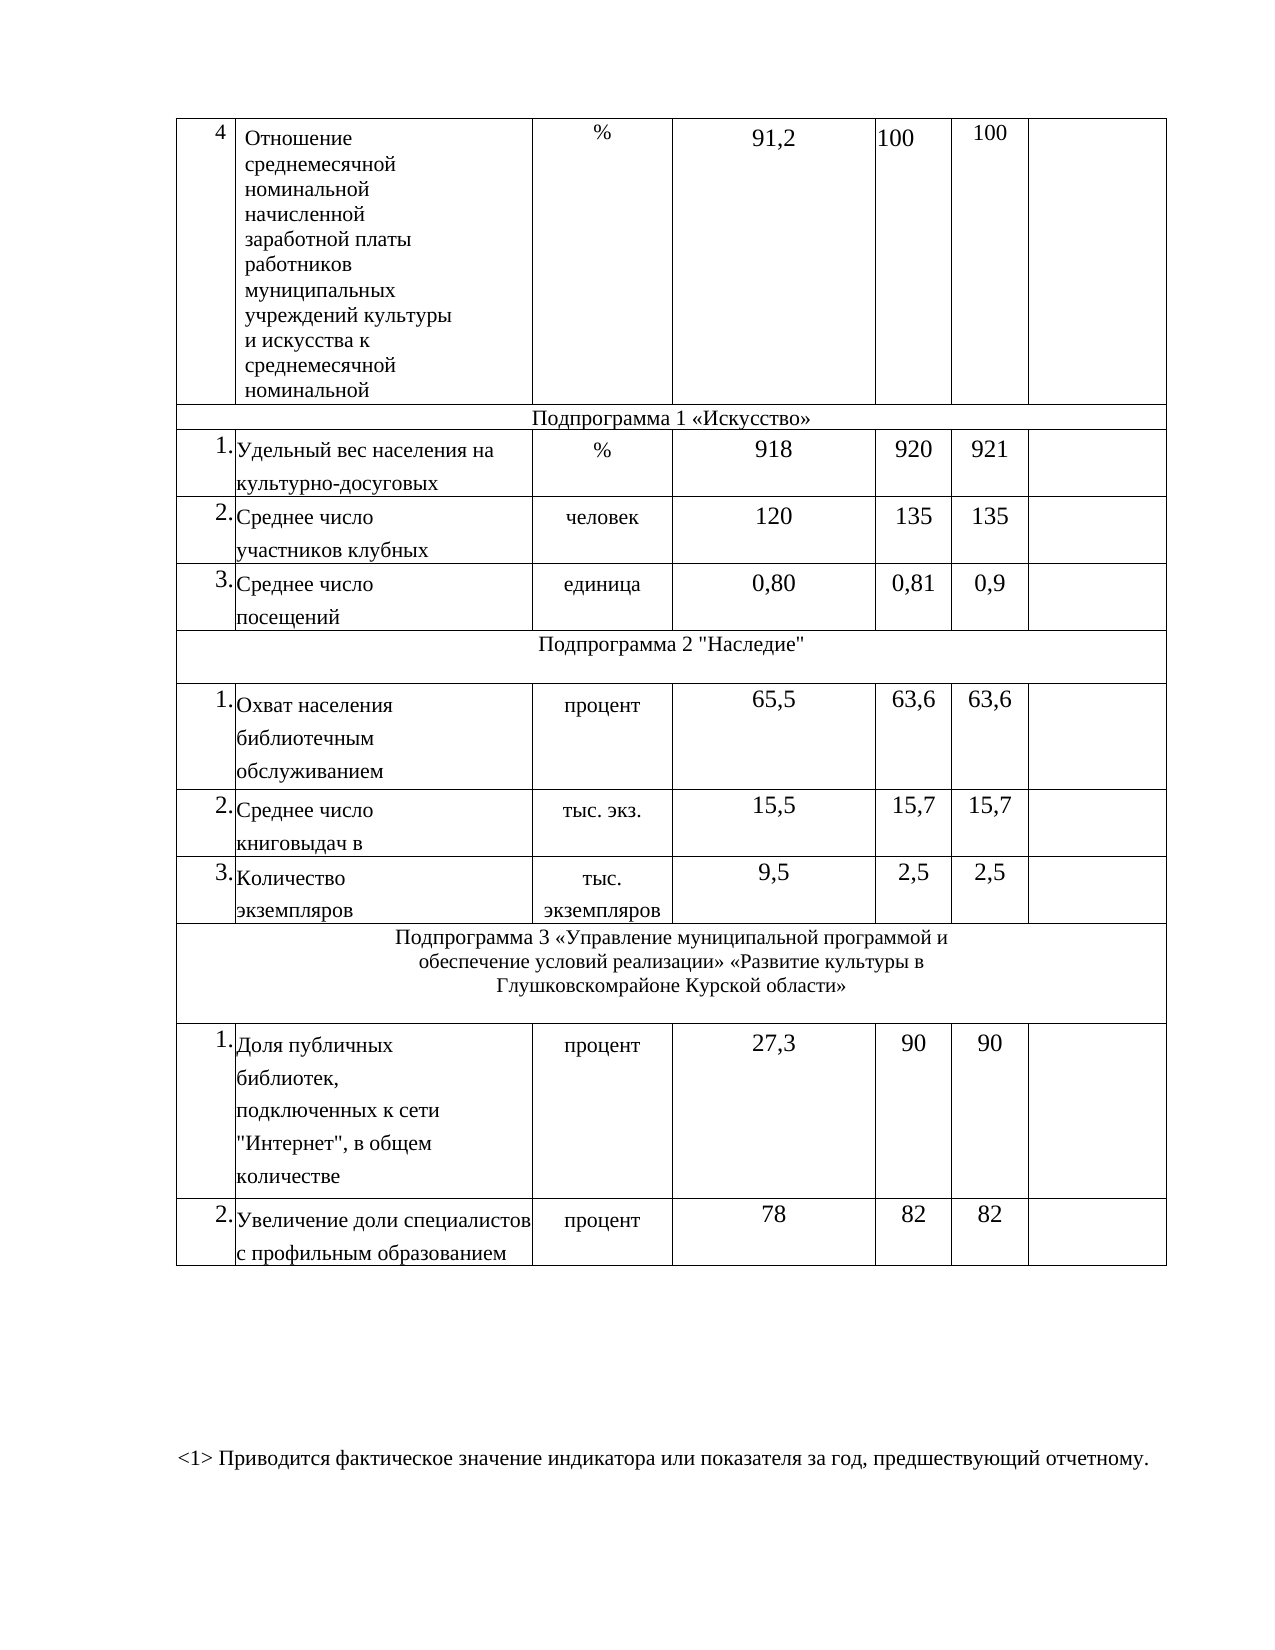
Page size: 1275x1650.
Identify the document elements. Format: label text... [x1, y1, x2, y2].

table_cell Среднее число участников клубных формирований в расчете на 1 тыс. человек населения [236, 497, 532, 563]
table_cell 0,81 [876, 564, 951, 630]
table_cell 82 [952, 1199, 1028, 1265]
table_cell 920 [876, 430, 951, 496]
table_cell Подпрограмма 2 "Наследие" [177, 631, 1166, 683]
table_cell 0,9 [952, 564, 1028, 630]
table_cell [177, 497, 235, 563]
table_cell % [533, 119, 672, 404]
table_cell 4 [177, 119, 235, 404]
table_cell Охват населения библиотечным обслуживанием [236, 684, 532, 789]
table_cell [1029, 790, 1166, 856]
table_cell [1029, 497, 1166, 563]
table_cell процент [533, 1199, 672, 1265]
table_cell 15,5 [673, 790, 875, 856]
table_cell процент [533, 684, 672, 789]
table_cell [1029, 1024, 1166, 1198]
table_cell единица [533, 564, 672, 630]
table_cell 63,6 [952, 684, 1028, 789]
table_cell [1029, 430, 1166, 496]
table_cell [1029, 564, 1166, 630]
table_cell % [533, 430, 672, 496]
table_cell [177, 1024, 235, 1198]
table_cell Отношение среднемесячной номинальной начисленной заработной платы работников муниципальных учреждений культуры и искусства к среднемесячной номинальной начисленной заработной плате работников, занятых в сфере экономики в районе [236, 119, 532, 404]
table_cell 135 [876, 497, 951, 563]
table_cell 65,5 [673, 684, 875, 789]
table_cell Подпрограмма 1 «Искусство» [177, 405, 1166, 429]
table_cell 120 [673, 497, 875, 563]
table_cell 135 [952, 497, 1028, 563]
table_cell Подпрограмма 3 «Управление муниципальной программой и обеспечение условий реализации» «Развитие культуры в Глушковскомрайоне Курской области» [177, 924, 1166, 1023]
table_cell процент [533, 1024, 672, 1198]
table_cell 90 [876, 1024, 951, 1198]
table_cell Среднее число посещений киносеансов в расчете на 1 человека [236, 564, 532, 630]
table_cell 2,5 [952, 857, 1028, 923]
table_cell [177, 857, 235, 923]
table_cell 91,2 [673, 119, 875, 404]
table_cell [177, 1199, 235, 1265]
table_cell Среднее число книговыдач в расчете на 1 тыс. человек населения [236, 790, 532, 856]
table_cell Доля публичных библиотек, подключенных к сети "Интернет", в общем количестве библиотек области [236, 1024, 532, 1198]
table_cell 0,80 [673, 564, 875, 630]
table_cell 100 [876, 119, 951, 404]
table_cell [1029, 1199, 1166, 1265]
table_cell 9,5 [673, 857, 875, 923]
table_cell 918 [673, 430, 875, 496]
table_cell 82 [876, 1199, 951, 1265]
table_cell 921 [952, 430, 1028, 496]
table_cell тыс. экз. [533, 790, 672, 856]
table_cell [177, 790, 235, 856]
table_cell 2,5 [876, 857, 951, 923]
table_cell 63,6 [876, 684, 951, 789]
table_cell Увеличение доли специалистов с профильным образованием работающих в культуре [236, 1199, 532, 1265]
table_cell [177, 564, 235, 630]
table_cell Количество экземпляров новых поступлений в фонды документов районных библиотек [236, 857, 532, 923]
table_cell 15,7 [876, 790, 951, 856]
table_cell 15,7 [952, 790, 1028, 856]
table_cell [177, 684, 235, 789]
table_cell [1029, 857, 1166, 923]
table_cell [177, 430, 235, 496]
table_cell 100 [952, 119, 1028, 404]
table_cell Удельный вес населения на культурно-досуговых мероприятиях в расчёте на 1 тыс. [236, 430, 532, 496]
table_cell [1029, 684, 1166, 789]
table_cell 90 [952, 1024, 1028, 1198]
table_cell человек [533, 497, 672, 563]
table_cell 78 [673, 1199, 875, 1265]
table_cell тыс. экземпляров [533, 857, 672, 923]
text <1> Приводится фактическое значение индикатора или показателя за год, предшествующий отчетному. [177, 1445, 1163, 1471]
table_cell 27,3 [673, 1024, 875, 1198]
table_cell [1029, 119, 1166, 404]
